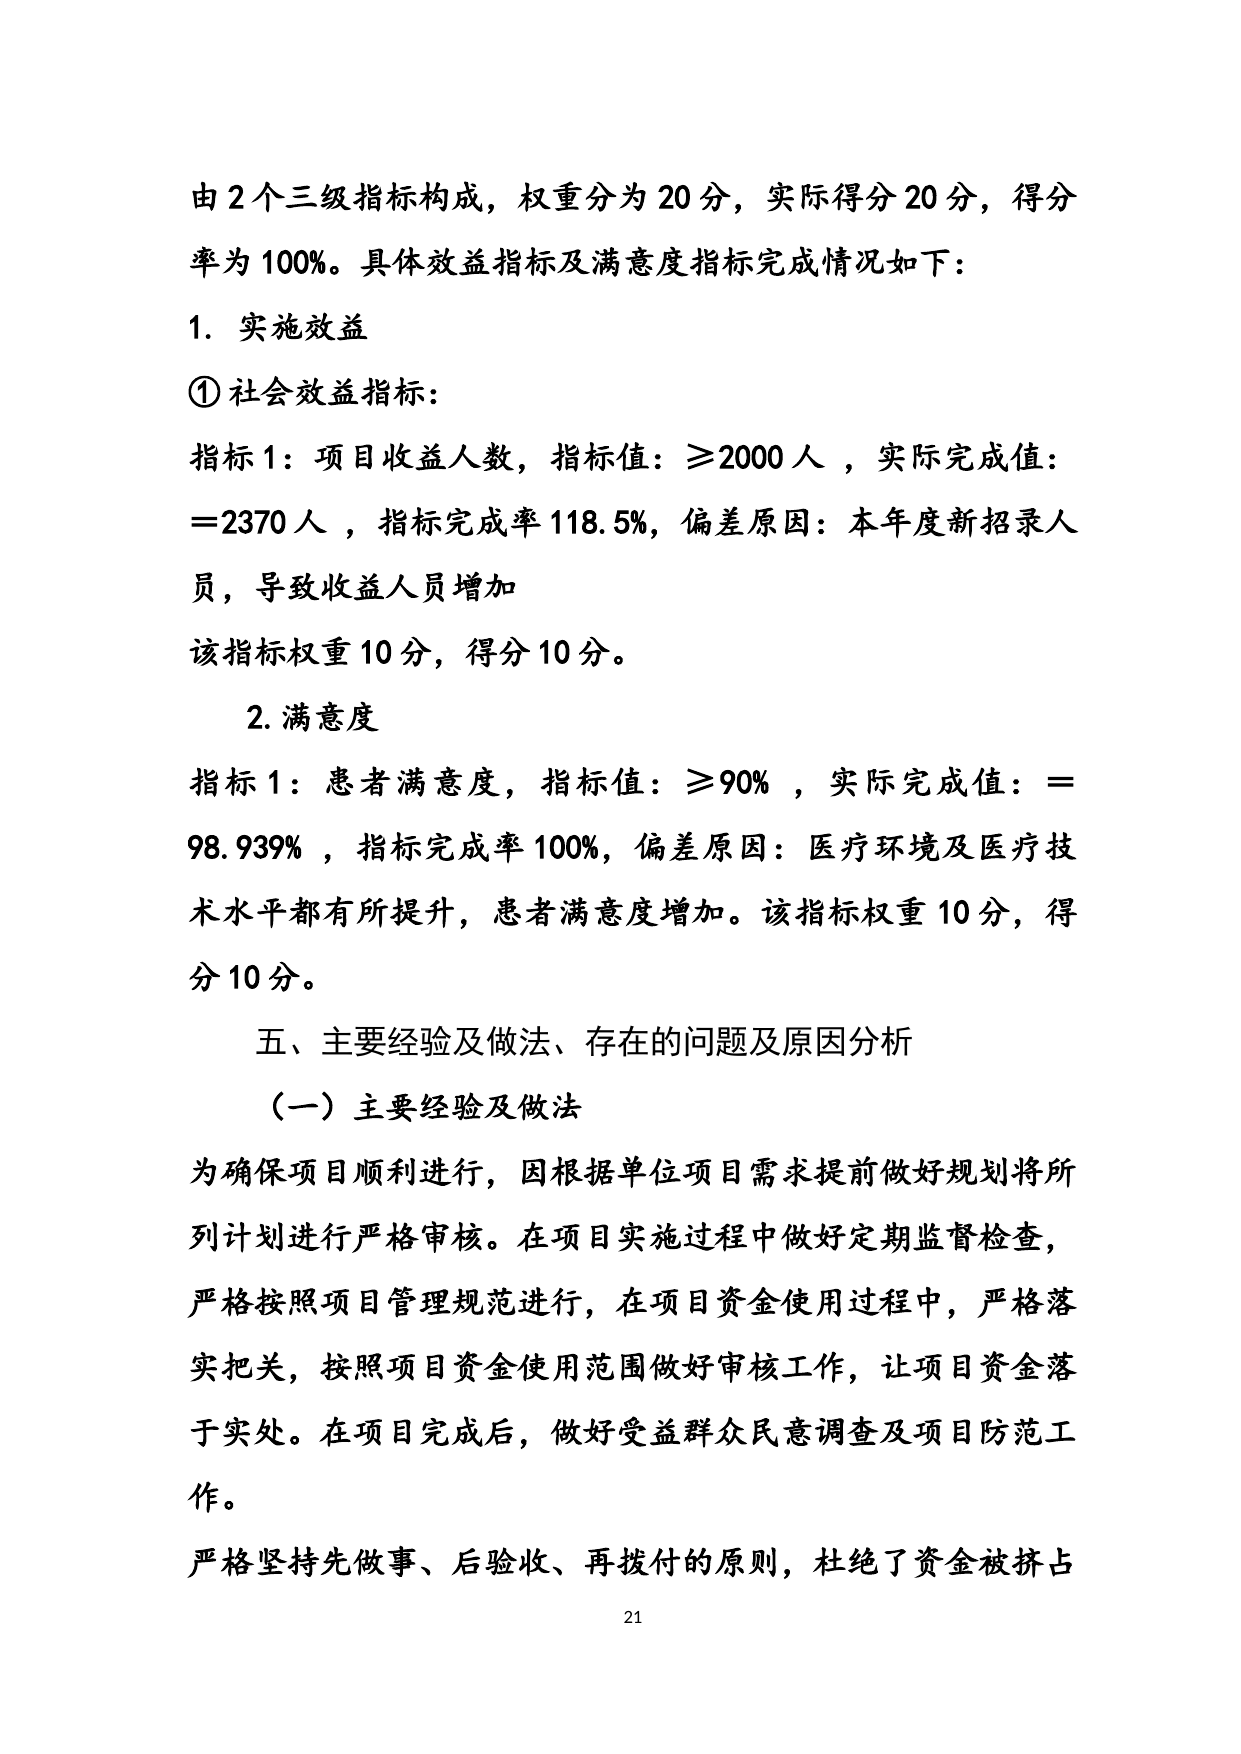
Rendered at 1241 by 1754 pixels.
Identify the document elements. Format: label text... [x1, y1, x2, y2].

text 五、主要经验及做法、存在的问题及原因分析 [187, 1007, 1078, 1072]
text 2.满意度 指标1：患者满意度，指标值：≥90% ，实际完成值：＝98.939% ，指标完成率100%，偏差原因：医疗环境及医疗技术水平都有所提升，患者满意度增加。该指标权重10分，得分10分。 [187, 682, 1078, 1007]
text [187, 1072, 1078, 1592]
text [187, 162, 1078, 682]
